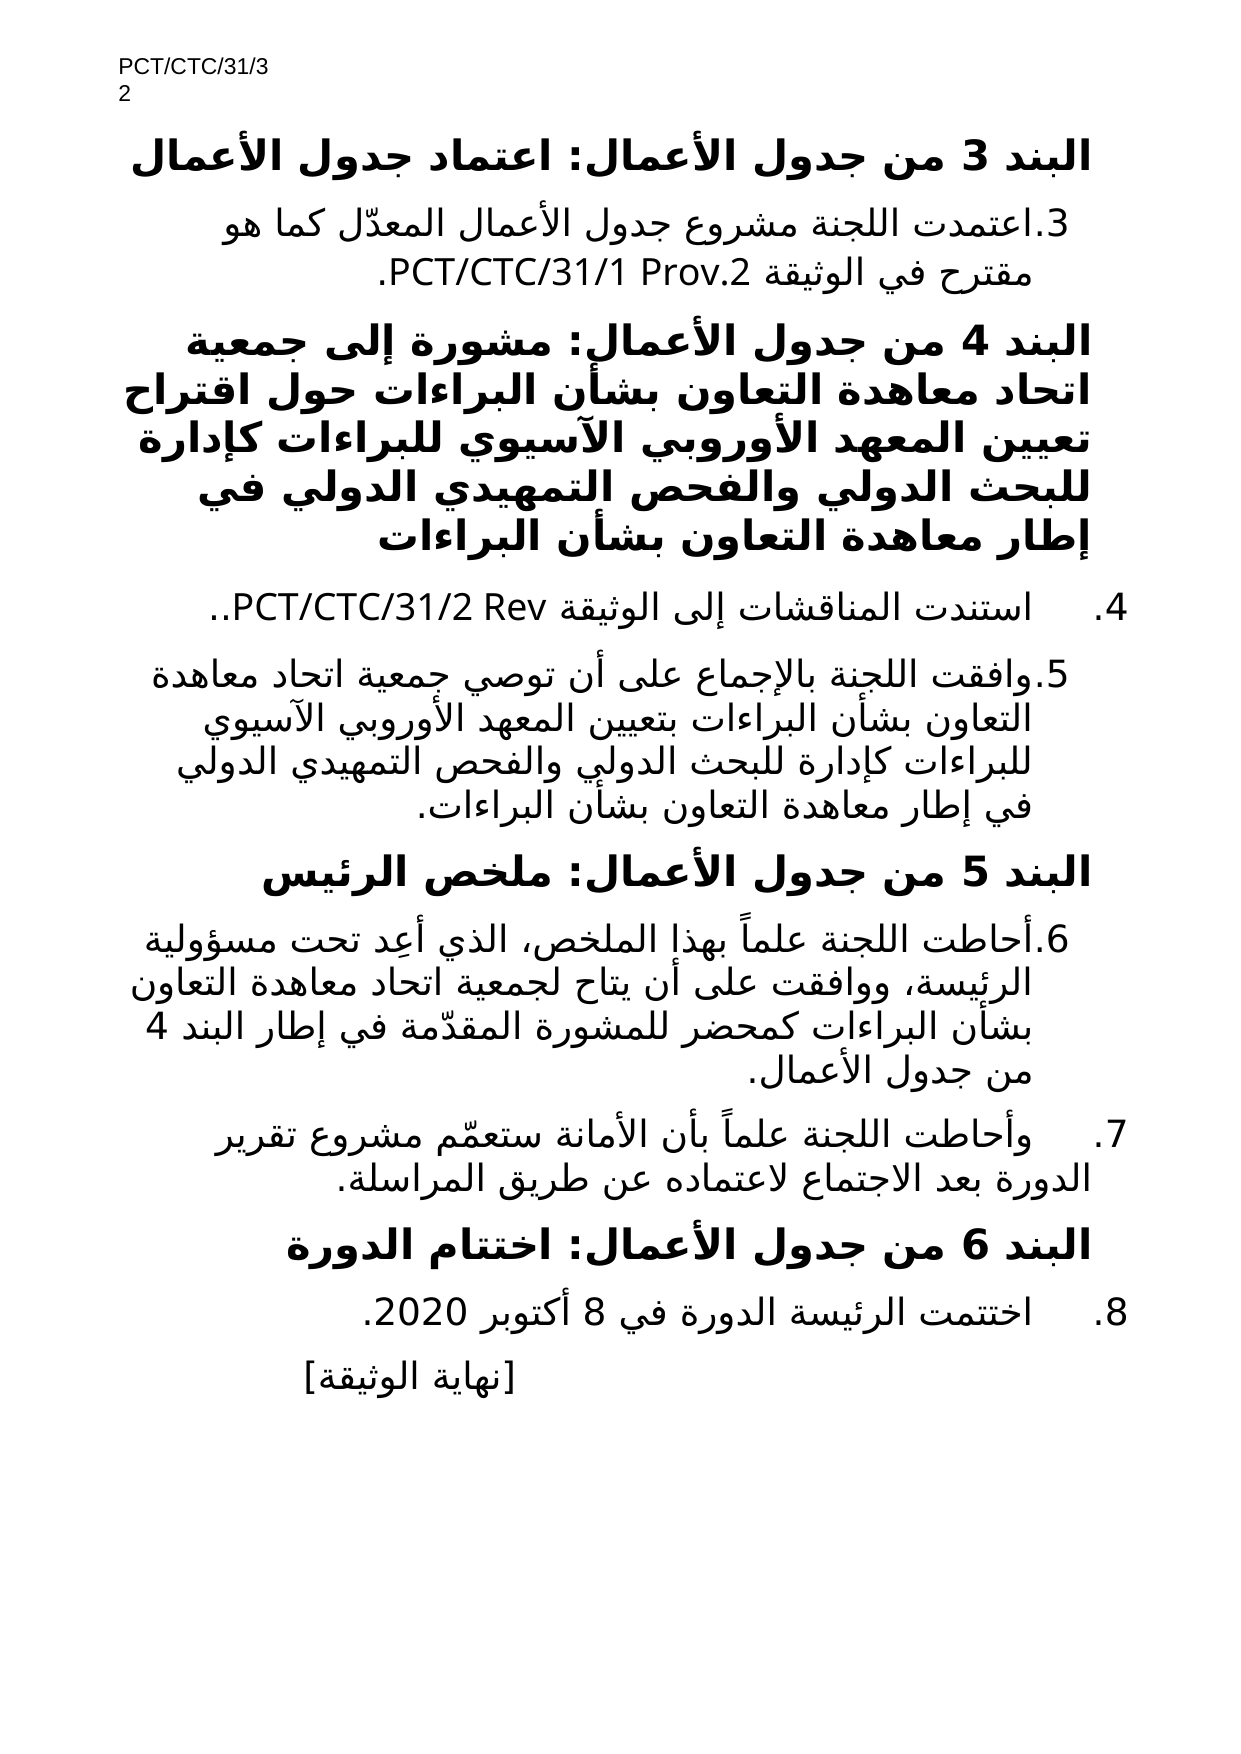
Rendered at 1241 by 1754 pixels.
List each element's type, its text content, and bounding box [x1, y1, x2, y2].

text أحاطت اللجنة علماً بهذا الملخص، الذي أعِد تحت مسؤولية الرئيسة، ووافقت على أن يتاح لجمعية اتحاد معاهدة التعاون بشأن البراءات كمحضر للمشورة المقدّمة في إطار البند 4 من جدول الأعمال. [118, 917, 1033, 1092]
subtitle البند 6 من جدول الأعمال: اختتام الدورة [118, 1221, 1092, 1269]
text اعتمدت اللجنة مشروع جدول الأعمال المعدّل كما هو مقترح في الوثيقة PCT/CTC/31/1 Prov.2. [118, 202, 1033, 296]
text وأحاطت اللجنة علماً بأن الأمانة ستعمّم مشروع تقرير الدورة بعد الاجتماع لاعتماده عن طريق المراسلة. [118, 1113, 1092, 1200]
subtitle البند 5 من جدول الأعمال: ملخص الرئيس [118, 848, 1092, 896]
subtitle البند 4 من جدول الأعمال: مشورة إلى جمعية اتحاد معاهدة التعاون بشأن البراءات حول اقتراح تعيين المعهد الأوروبي الآسيوي للبراءات كإدارة للبحث الدولي والفحص التمهيدي الدولي في إطار معاهدة التعاون بشأن البراءات [118, 317, 1092, 560]
text وافقت اللجنة بالإجماع على أن توصي جمعية اتحاد معاهدة التعاون بشأن البراءات بتعيين المعهد الأوروبي الآسيوي للبراءات كإدارة للبحث الدولي والفحص التمهيدي الدولي في إطار معاهدة التعاون بشأن البراءات. [118, 652, 1033, 827]
text استندت المناقشات إلى الوثيقة PCT/CTC/31/2 Rev.. [118, 581, 1092, 632]
subtitle البند 3 من جدول الأعمال: اعتماد جدول الأعمال [118, 132, 1092, 181]
text [نهاية الوثيقة] [118, 1355, 516, 1398]
text اختتمت الرئيسة الدورة في 8 أكتوبر 2020. [118, 1290, 1092, 1334]
